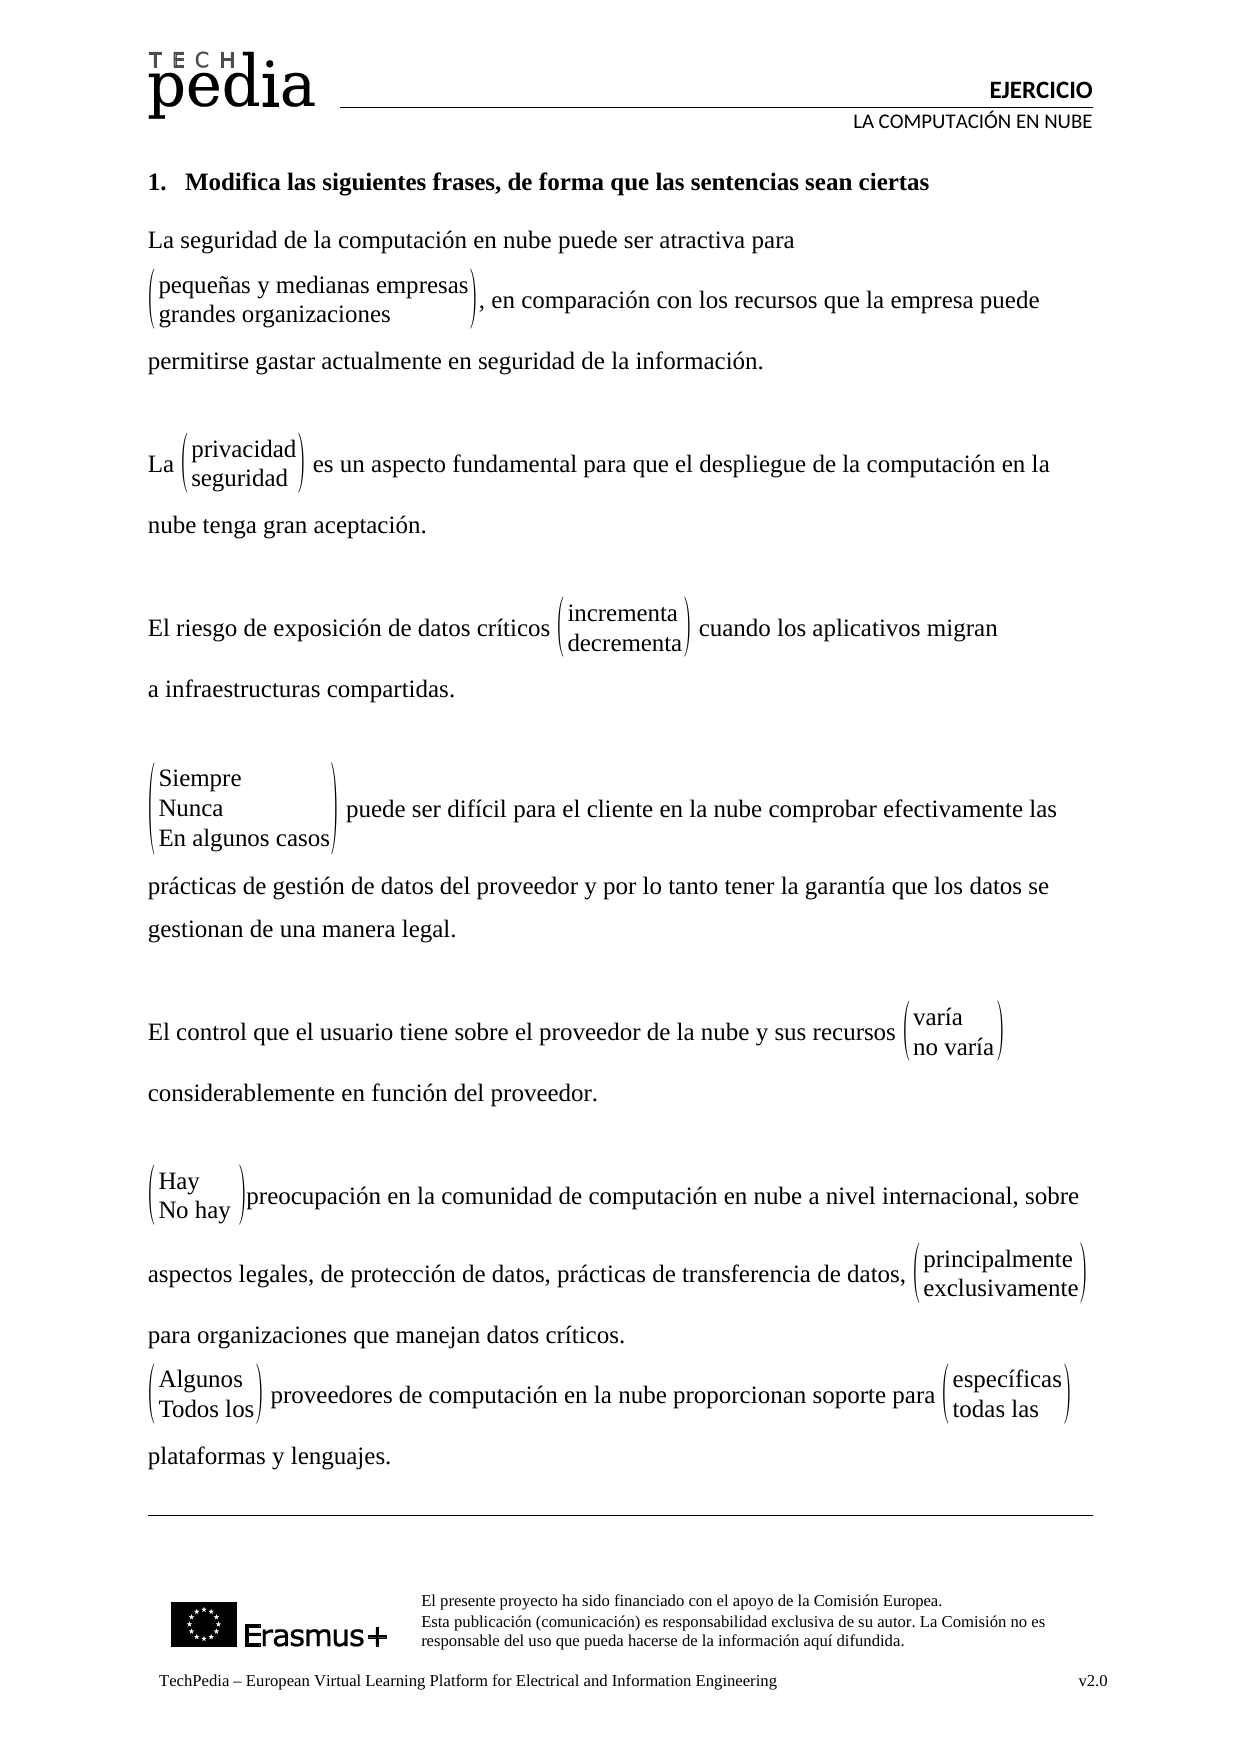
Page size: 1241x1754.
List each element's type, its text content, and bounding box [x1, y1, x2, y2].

text puede ser difícil para el cliente en la nube comprobar efectivamente las prácticas de gestión de datos del proveedor y por lo tanto tener la garantía que los datos se gestionan de una manera legal. [148, 760, 1093, 943]
text preocupación en la comunidad de computación en nube a nivel internacional, sobre aspectos legales, de protección de datos, prácticas de transferencia de datos, para organizaciones que manejan datos críticos. [148, 1164, 1093, 1348]
text El control que el usuario tiene sobre el proveedor de la nube y sus recursos considerablemente en función del proveedor. [148, 1000, 1093, 1107]
text La seguridad de la computación en nube puede ser atractiva para , en comparación con los recursos que la empresa puede permitirse gastar actualmente en seguridad de la información. [148, 225, 1093, 375]
text El riesgo de exposición de datos críticos cuando los aplicativos migran a infraestructuras compartidas. [148, 596, 1093, 703]
text La es un aspecto fundamental para que el despliegue de la computación en la nube tenga gran aceptación. [148, 432, 1093, 539]
text Modifica las siguientes frases, de forma que las sentencias sean ciertas [148, 167, 1093, 196]
text proveedores de computación en la nube proporcionan soporte para plataformas y lenguajes. [148, 1363, 1093, 1469]
